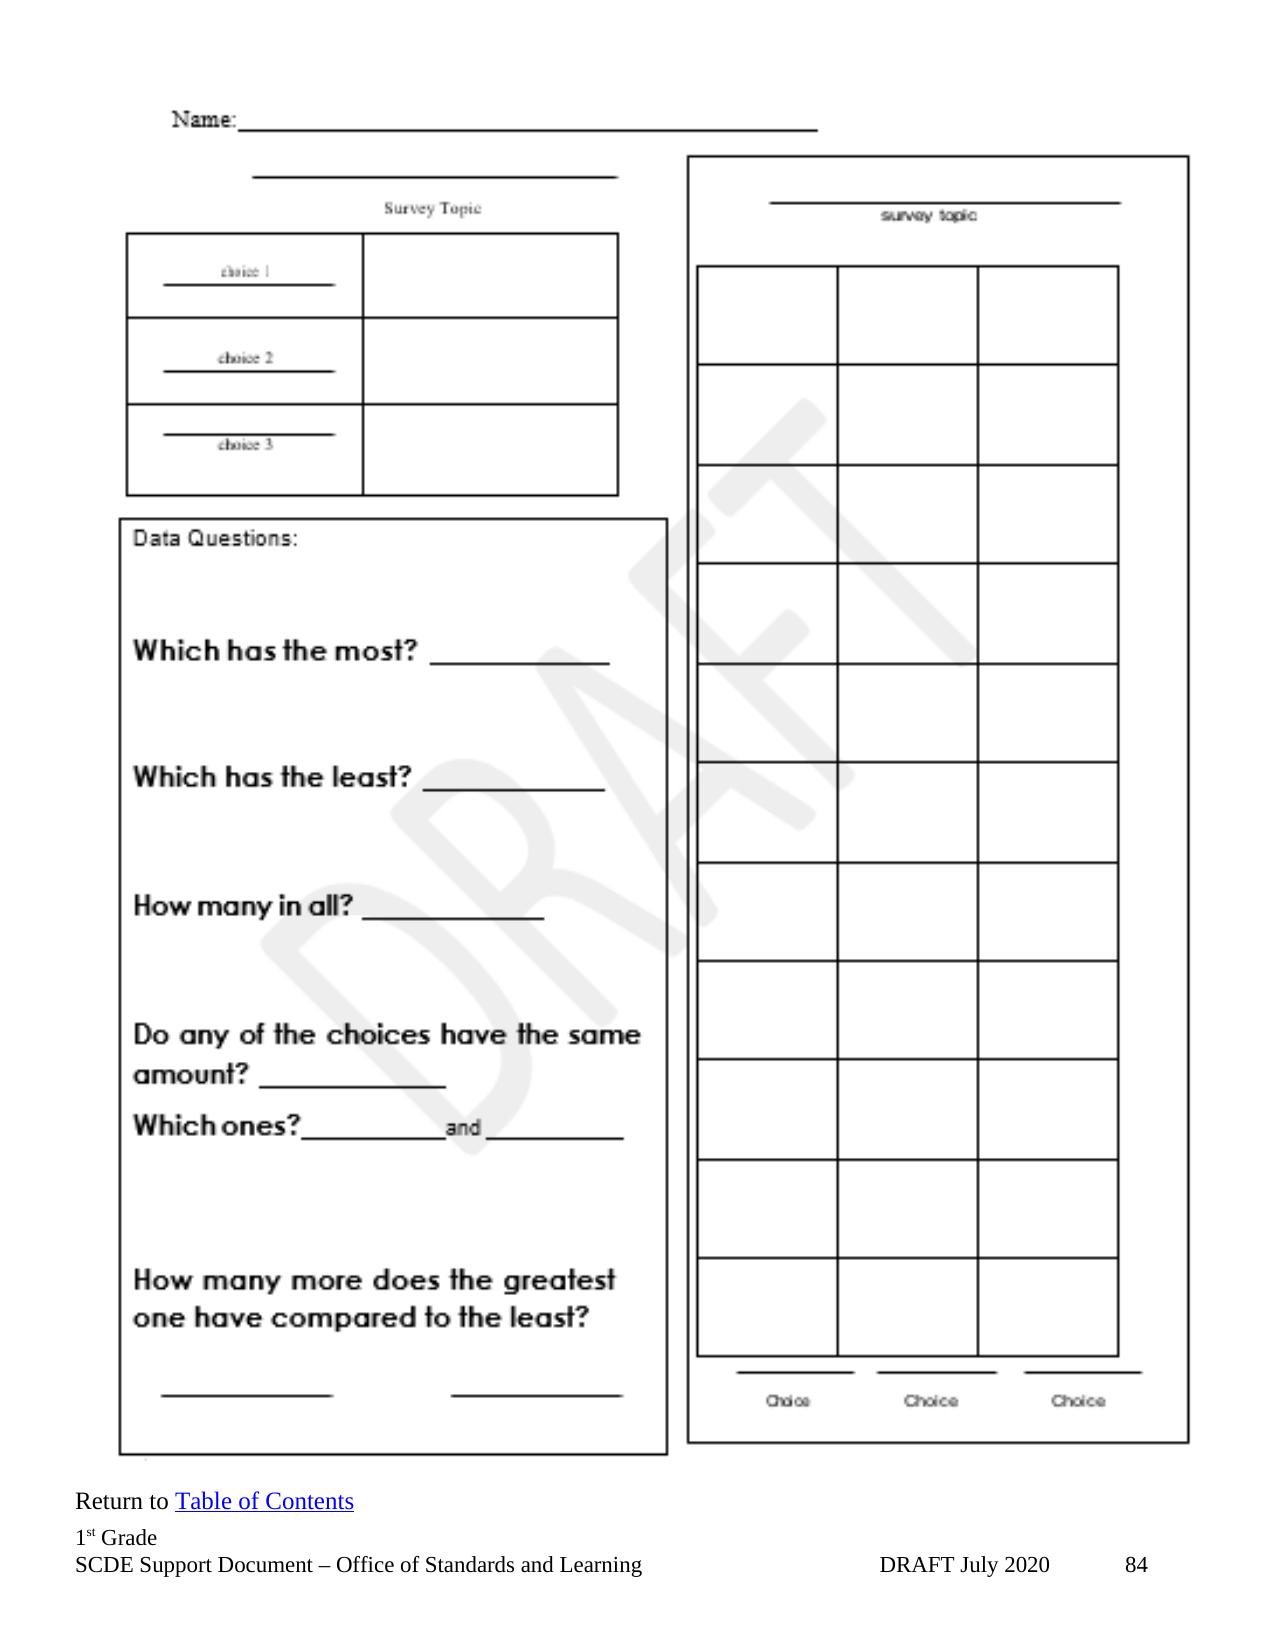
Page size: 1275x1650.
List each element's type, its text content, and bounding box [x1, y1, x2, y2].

text Return to Table of Contents [75, 1486, 1209, 1515]
picture [75, 75, 1237, 1461]
